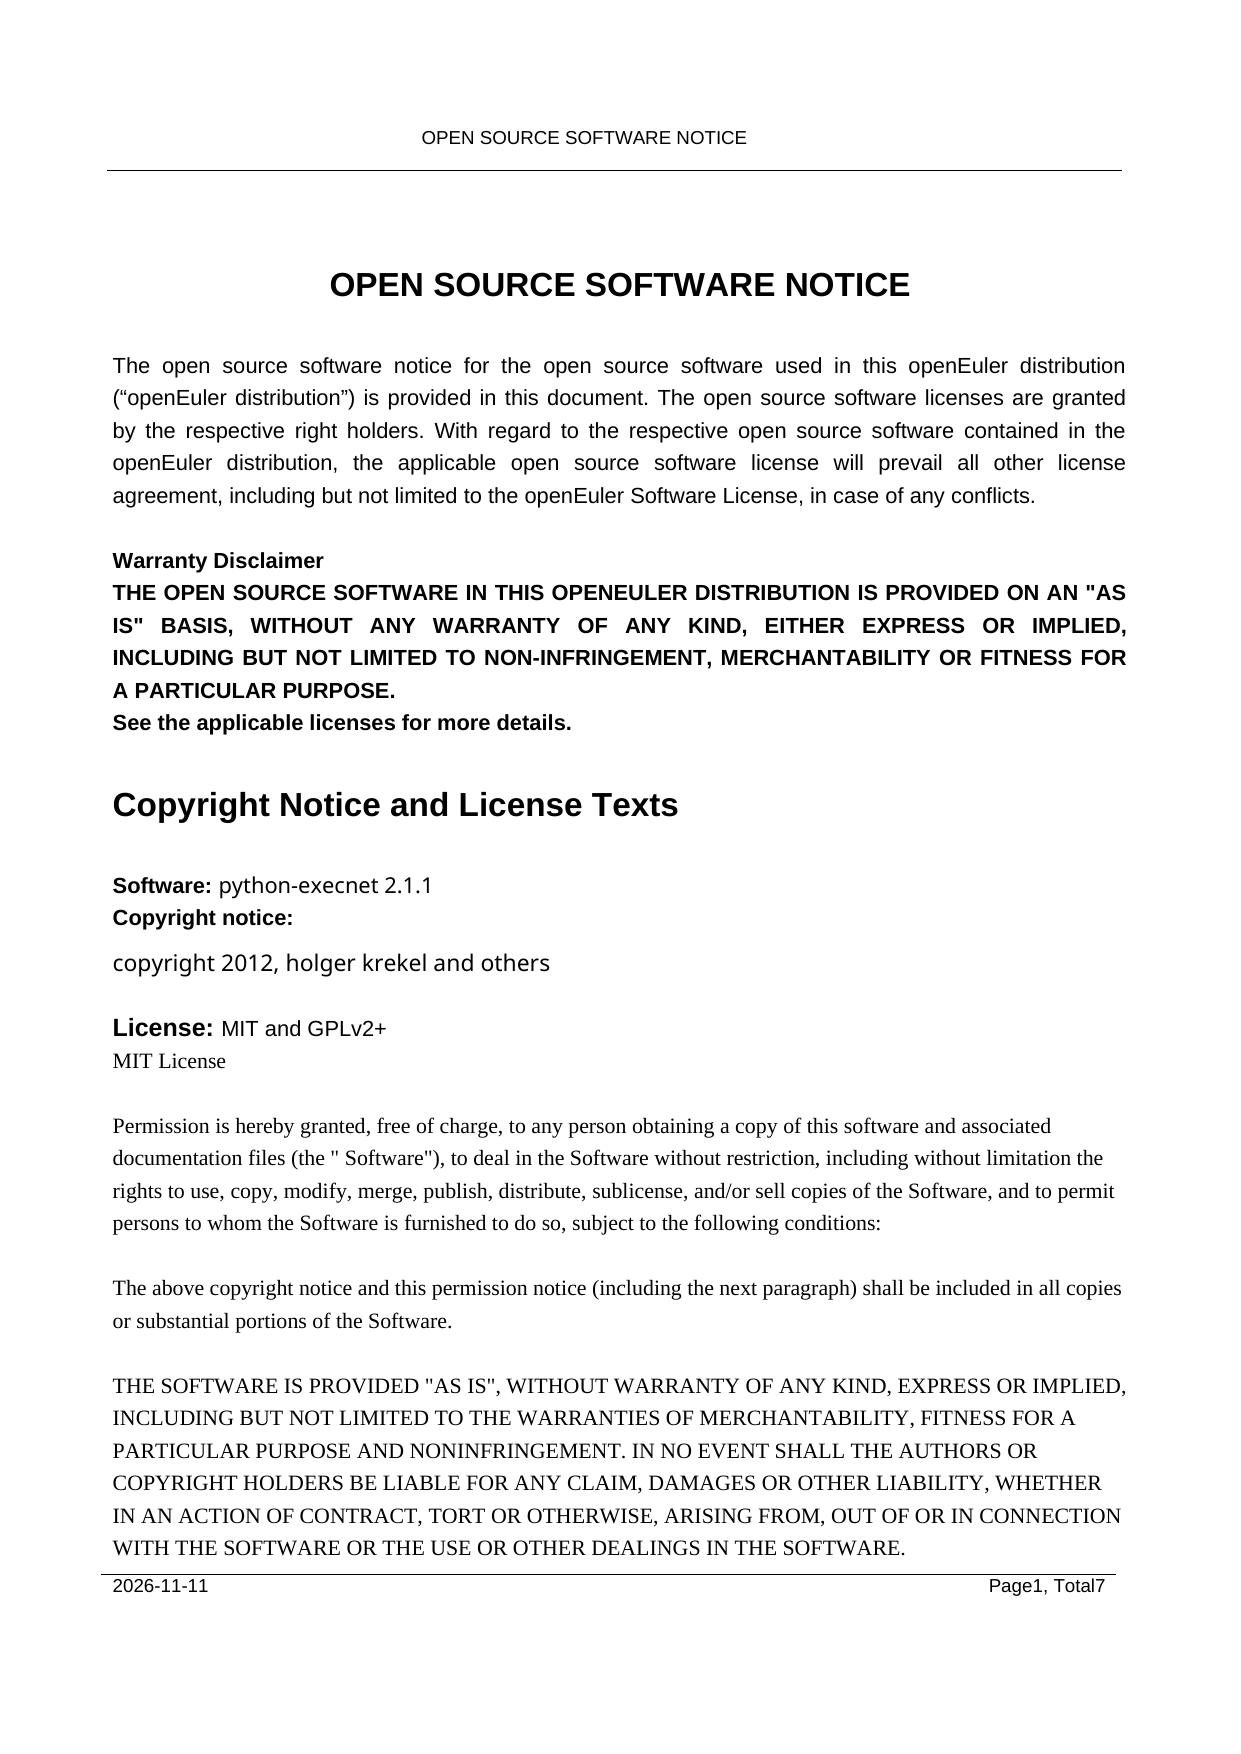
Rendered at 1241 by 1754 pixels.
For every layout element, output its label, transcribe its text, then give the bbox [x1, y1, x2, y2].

text THE OPEN SOURCE SOFTWARE IN THIS OPENEULER DISTRIBUTION IS PROVIDED ON AN "AS IS" BASIS, WITHOUT ANY WARRANTY OF ANY KIND, EITHER EXPRESS OR IMPLIED, INCLUDING BUT NOT LIMITED TO NON-INFRINGEMENT, MERCHANTABILITY OR FITNESS FOR A PARTICULAR PURPOSE. See the applicable licenses for more details. [112, 576, 1128, 739]
text License: MIT and GPLv2+ [112, 1012, 1128, 1044]
text Warranty Disclaimer [112, 544, 1128, 576]
text Copyright notice: [112, 901, 1128, 934]
text copyright 2012, holger krekel and others [112, 947, 1128, 1012]
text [112, 1044, 1128, 1564]
text OPEN SOURCE SOFTWARE NOTICE [112, 251, 1128, 316]
text The open source software notice for the open source software used in this openEuler distribution (“openEuler distribution”) is provided in this document. The open source software licenses are granted by the respective right holders. With regard to the respective open source software contained in the openEuler distribution, the applicable open source software license will prevail all other license agreement, including but not limited to the openEuler Software License, in case of any conflicts. [112, 349, 1128, 511]
title Software: python-execnet 2.1.1 [112, 869, 1128, 901]
text Copyright Notice and License Texts [112, 771, 1128, 836]
